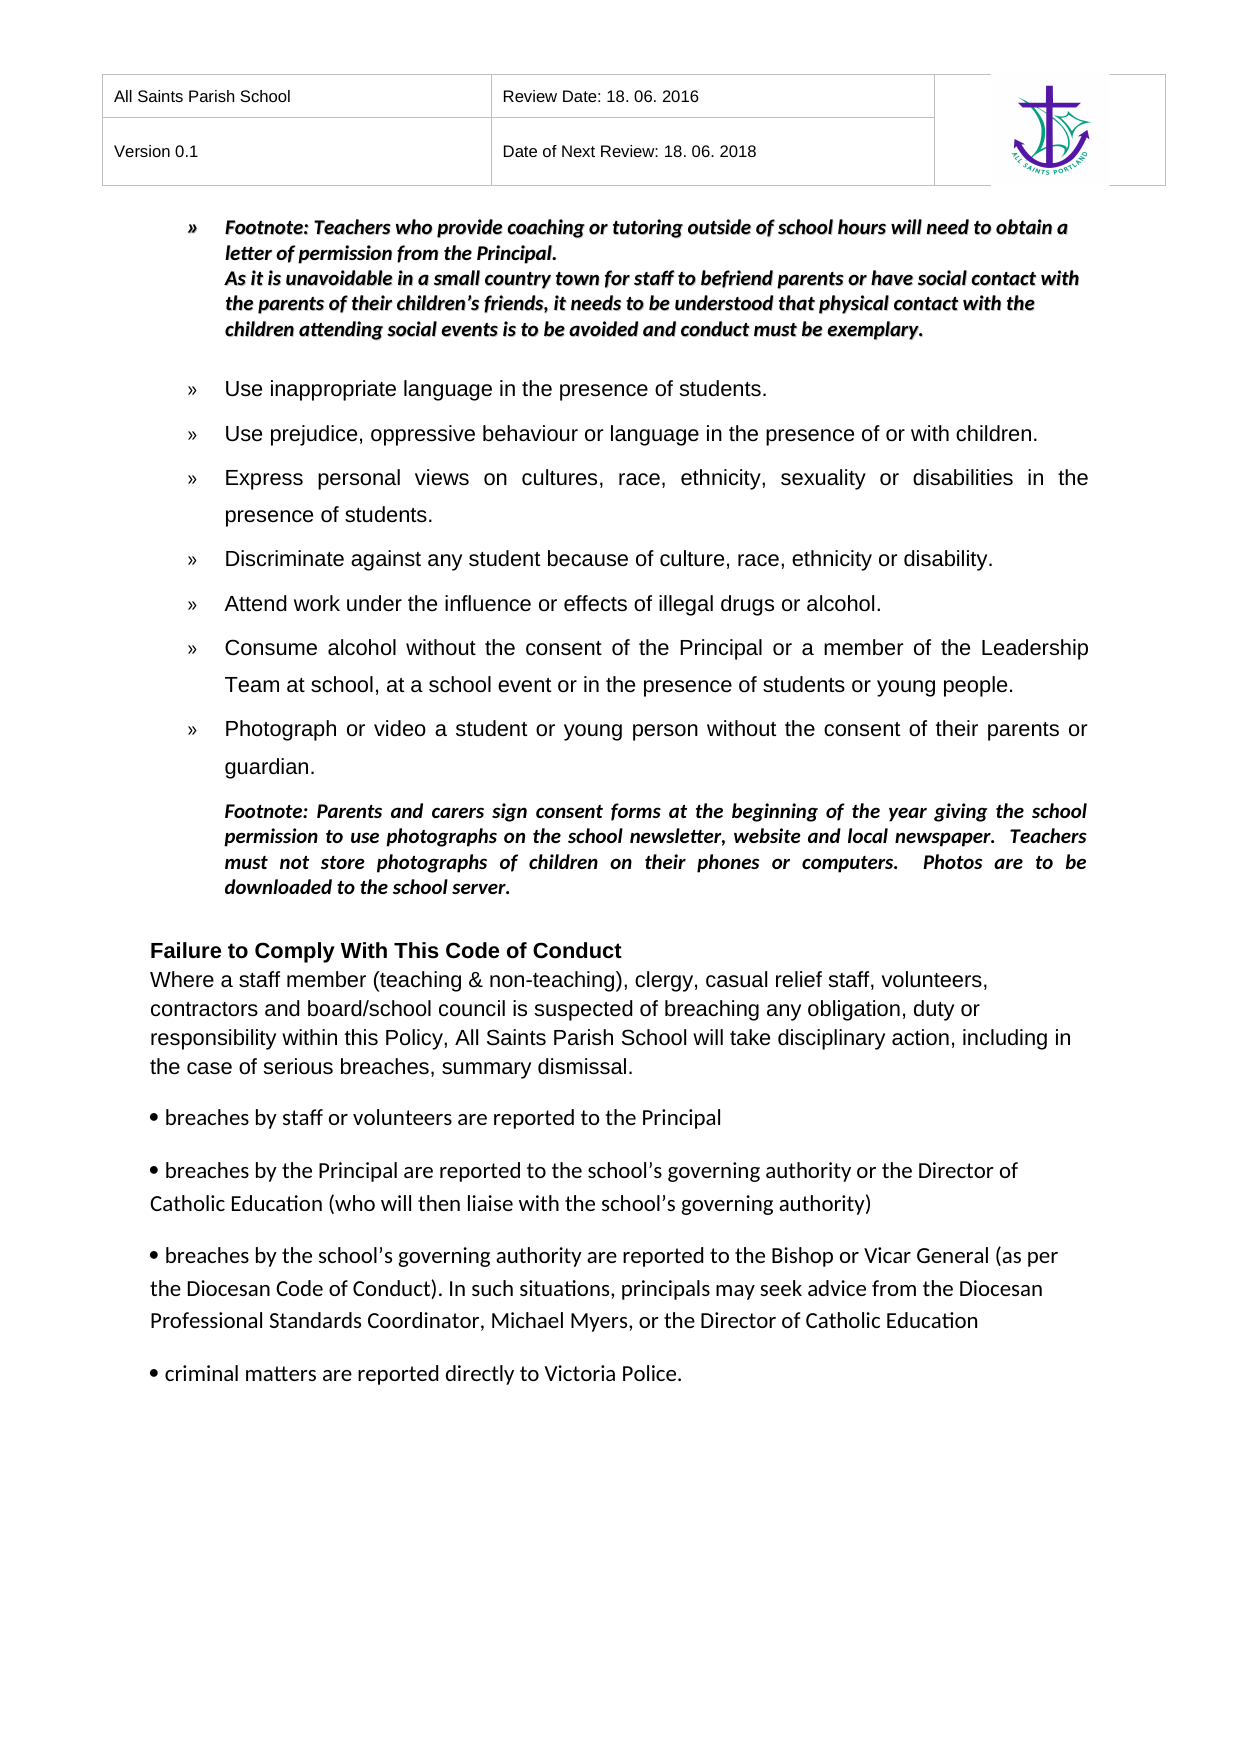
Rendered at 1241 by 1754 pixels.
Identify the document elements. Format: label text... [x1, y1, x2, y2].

list Attend work under the influence or effects of illegal drugs or alcohol. [187, 590, 1090, 616]
list Express personal views on cultures, race, ethnicity, sexuality or disabilities in the presence of students. [187, 464, 1090, 527]
list Photograph or video a student or young person without the consent of their parents or guardian. [187, 716, 1090, 779]
text breaches by the school’s governing authority are reported to the Bishop or Vicar General (as per the Diocesan Code of Conduct). In such situations, principals may seek advice from the Diocesan Professional Standards Coordinator, Michael Myers, or the Director of Catholic Education [150, 1242, 1090, 1334]
text Failure to Comply With This Code of Conduct [150, 938, 1090, 963]
list Consume alcohol without the consent of the Principal or a member of the Leadership Team at school, at a school event or in the presence of students or young people. [187, 634, 1090, 697]
list Use prejudice, oppressive behaviour or language in the presence of or with children. [187, 420, 1090, 446]
list Use inappropriate language in the presence of students. [187, 376, 1090, 402]
text breaches by the Principal are reported to the school’s governing authority or the Director of Catholic Education (who will then liaise with the school’s governing authority) [150, 1156, 1090, 1217]
text breaches by staff or volunteers are reported to the Principal [150, 1103, 1090, 1131]
list As it is unavoidable in a small country town for staff to befriend parents or have social contact with the parents of their children’s friends, it needs to be understood that physical contact with the children attending social events is to be avoided and conduct must be exemplary. [225, 265, 1090, 341]
picture [990, 74, 1110, 186]
list Footnote: Teachers who provide coaching or tutoring outside of school hours will need to obtain a letter of permission from the Principal. [187, 214, 1090, 265]
list Discriminate against any student because of culture, race, ethnicity or disability. [187, 546, 1090, 572]
text Footnote: Parents and carers sign consent forms at the beginning of the year giving the school permission to use photographs on the school newsletter, website and local newspaper. Teachers must not store photographs of children on their phones or computers. Photos are to be downloaded to the school server. [224, 798, 1090, 900]
text Where a staff member (teaching & non-teaching), clergy, casual relief staff, volunteers, contractors and board/school council is suspected of breaching any obligation, duty or responsibility within this Policy, All Saints Parish School will take disciplinary action, including in the case of serious breaches, summary dismissal. [150, 967, 1090, 1079]
text criminal matters are reported directly to Victoria Police. [150, 1359, 1090, 1387]
